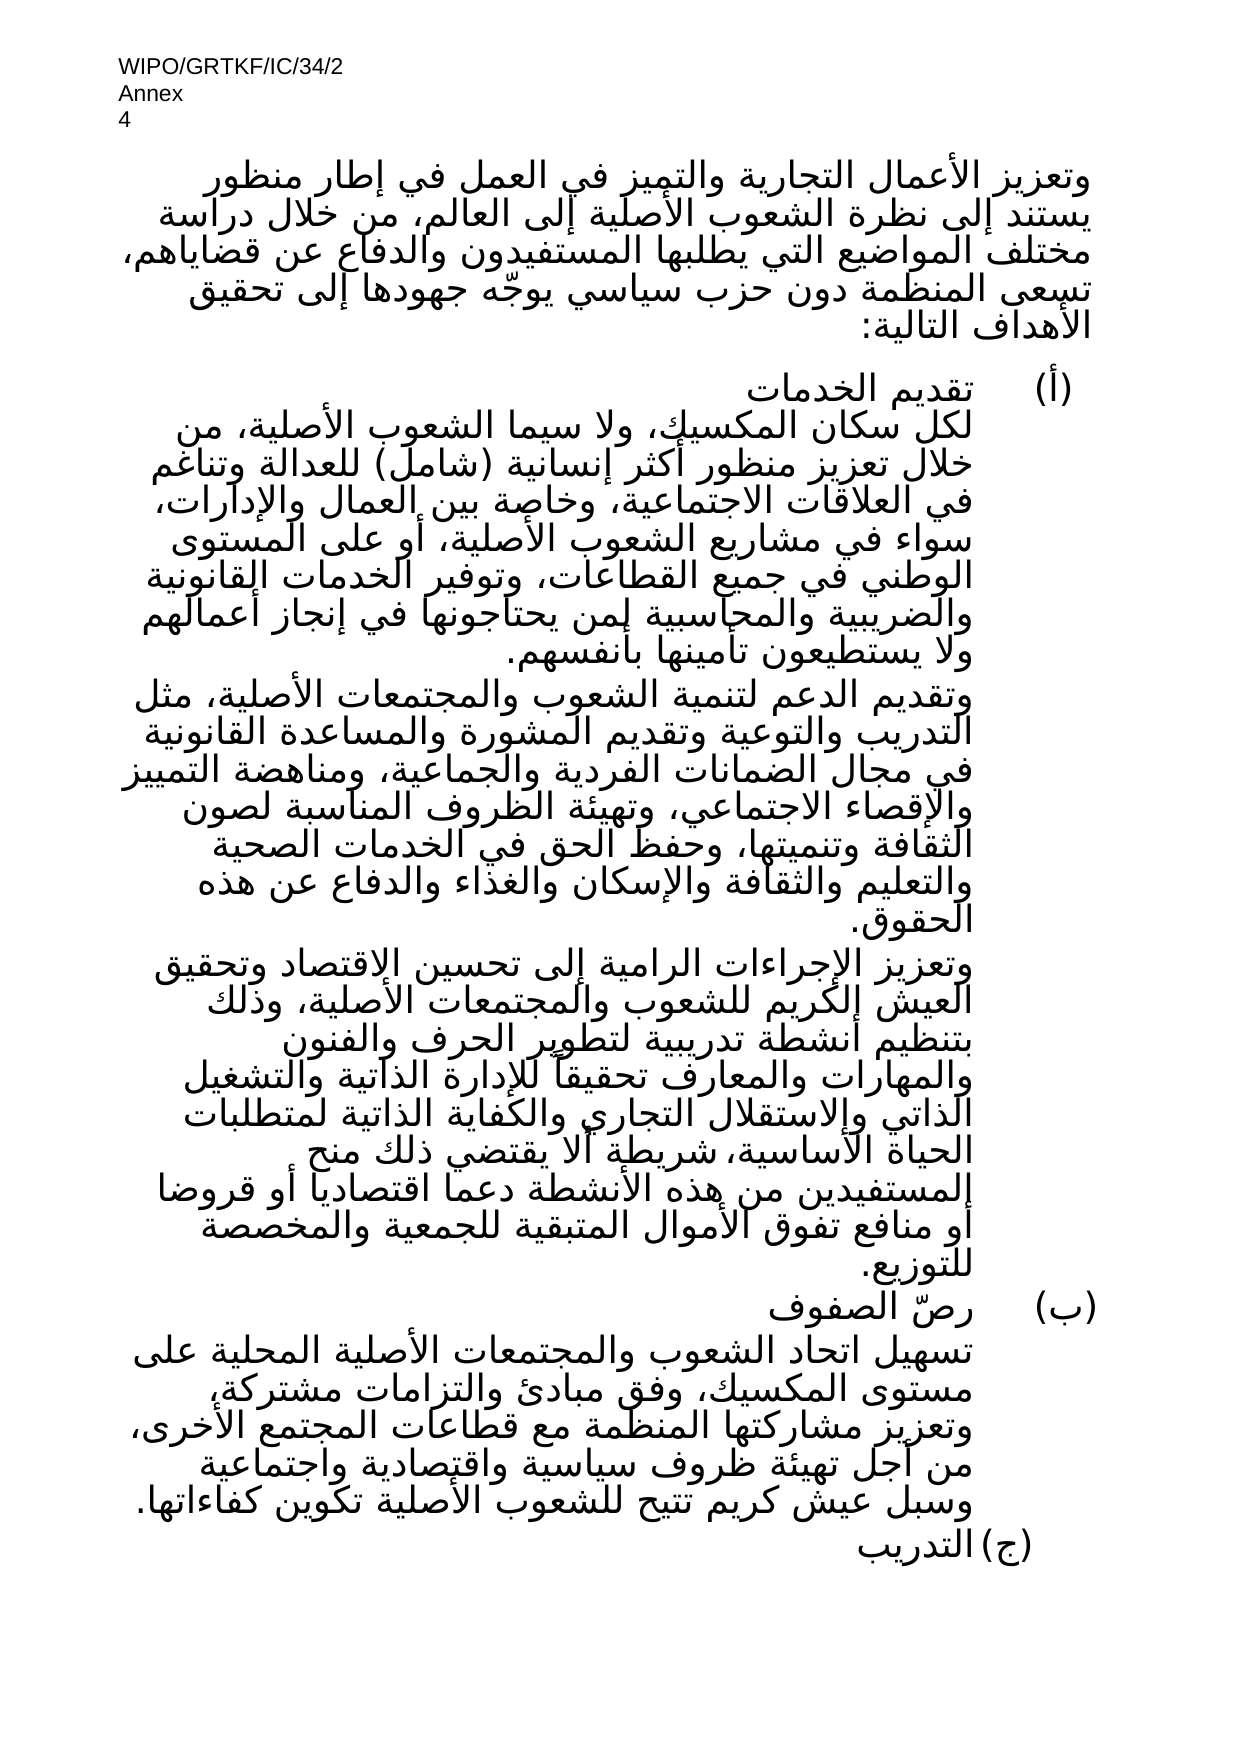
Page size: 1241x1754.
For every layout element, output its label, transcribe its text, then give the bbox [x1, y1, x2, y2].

text ­ تسهيل اتحاد الشعوب والمجتمعات الأصلية المحلية على مستوى المكسيك، وفق مبادئ والتزامات مشتركة، وتعزيز مشاركتها المنظمة مع قطاعات المجتمع الأخرى، من أجل تهيئة ظروف سياسية واقتصادية واجتماعية وسبل عيش كريم تتيح للشعوب الأصلية تكوين كفاءاتها. [118, 1333, 1033, 1521]
text ­ وتقديم الدعم لتنمية الشعوب والمجتمعات الأصلية، مثل التدريب والتوعية وتقديم المشورة والمساعدة القانونية في مجال الضمانات الفردية والجماعية، ومناهضة التمييز والإقصاء الاجتماعي، وتهيئة الظروف المناسبة لصون الثقافة وتنميتها، وحفظ الحق في الخدمات الصحية والتعليم والثقافة والإسكان والغذاء والدفاع عن هذه الحقوق. [118, 677, 1033, 940]
text ­ وتعزيز الإجراءات الرامية إلى تحسين الاقتصاد وتحقيق العيش الكريم للشعوب والمجتمعات الأصلية، وذلك بتنظيم أنشطة تدريبية لتطوير الحرف والفنون والمهارات والمعارف تحقيقاً للإدارة الذاتية والتشغيل الذاتي والاستقلال التجاري والكفاية الذاتية لمتطلبات الحياة الأساسية، شريطة ألا يقتضي ذلك منح المستفيدين من هذه الأنشطة دعما اقتصاديا أو قروضا أو منافع تفوق الأموال المتبقية للجمعية والمخصصة للتوزيع. [118, 946, 1033, 1283]
list رصّ الصفوف [815, 1290, 1033, 1327]
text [118, 158, 1092, 346]
list رصّ الصفوف [118, 1290, 882, 1327]
list تقديم الخدمات [118, 371, 1033, 408]
text ­ لكل سكان المكسيك، ولا سيما الشعوب الأصلية، من خلال تعزيز منظور أكثر إنسانية (شامل) للعدالة وتناغم في العلاقات الاجتماعية، وخاصة بين العمال والإدارات، سواء في مشاريع الشعوب الأصلية، أو على المستوى الوطني في جميع القطاعات، وتوفير الخدمات القانونية والضريبية والمحاسبية لمن يحتاجونها في إنجاز أعمالهم ولا يستطيعون تأمينها بأنفسهم. [118, 408, 1033, 671]
text (ج) التدريب [118, 1527, 1033, 1565]
